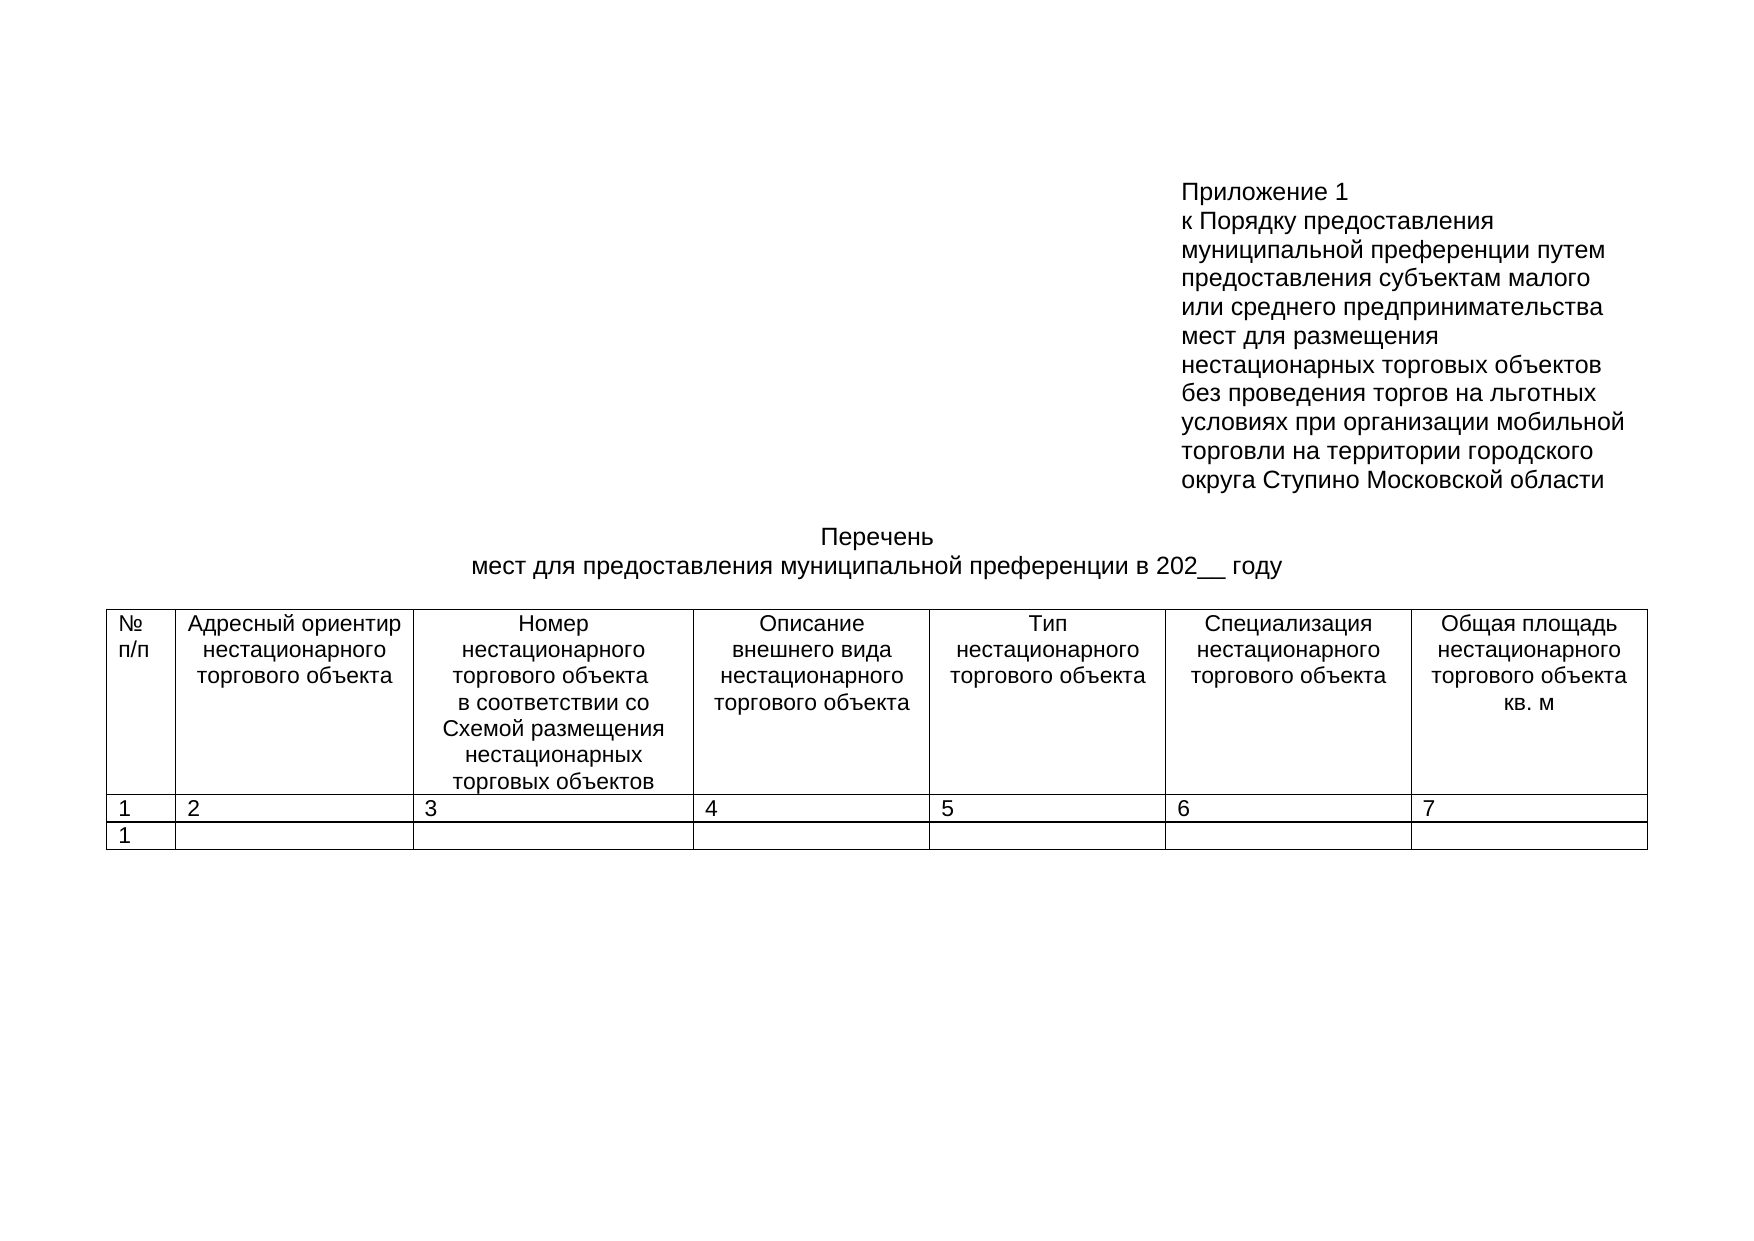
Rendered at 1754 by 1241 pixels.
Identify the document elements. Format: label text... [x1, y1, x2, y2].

text Перечень [118, 522, 1636, 551]
table_cell 1 [107, 823, 175, 849]
text мест для предоставления муниципальной преференции в 202__ году [118, 551, 1636, 580]
table_header Описание внешнего вида нестационарного торгового объекта [694, 610, 929, 794]
table_cell [176, 823, 413, 849]
table_cell 7 [1412, 795, 1647, 821]
table_cell 6 [1166, 795, 1411, 821]
table_header № п/п [107, 610, 175, 794]
table_cell 4 [694, 795, 929, 821]
table_header Тип нестационарного торгового объекта [930, 610, 1165, 794]
table_cell 2 [176, 795, 413, 821]
table_header Общая площадь нестационарного торгового объекта кв. м [1412, 610, 1647, 794]
text к Порядку предоставления муниципальной преференции путем предоставления субъектам малого или среднего предпринимательства мест для размещения нестационарных торговых объектов без проведения торгов на льготных условиях при организации мобильной торговли на территории городского округа Ступино Московской области [1181, 206, 1636, 493]
table_cell 5 [930, 795, 1165, 821]
table_cell [930, 823, 1165, 849]
table_cell [1412, 823, 1647, 849]
table_cell 3 [414, 795, 693, 821]
table_cell [1166, 823, 1411, 849]
table_header Специализация нестационарного торгового объекта [1166, 610, 1411, 794]
table_cell [414, 823, 693, 849]
table_header Адресный ориентир нестационарного торгового объекта [176, 610, 413, 794]
table_header Номер нестационарного торгового объекта в соответствии со Схемой размещения нестационарных торговых объектов [414, 610, 693, 794]
table_cell 1 [107, 795, 175, 821]
text Приложение 1 [1181, 177, 1636, 206]
table_cell [694, 823, 929, 849]
